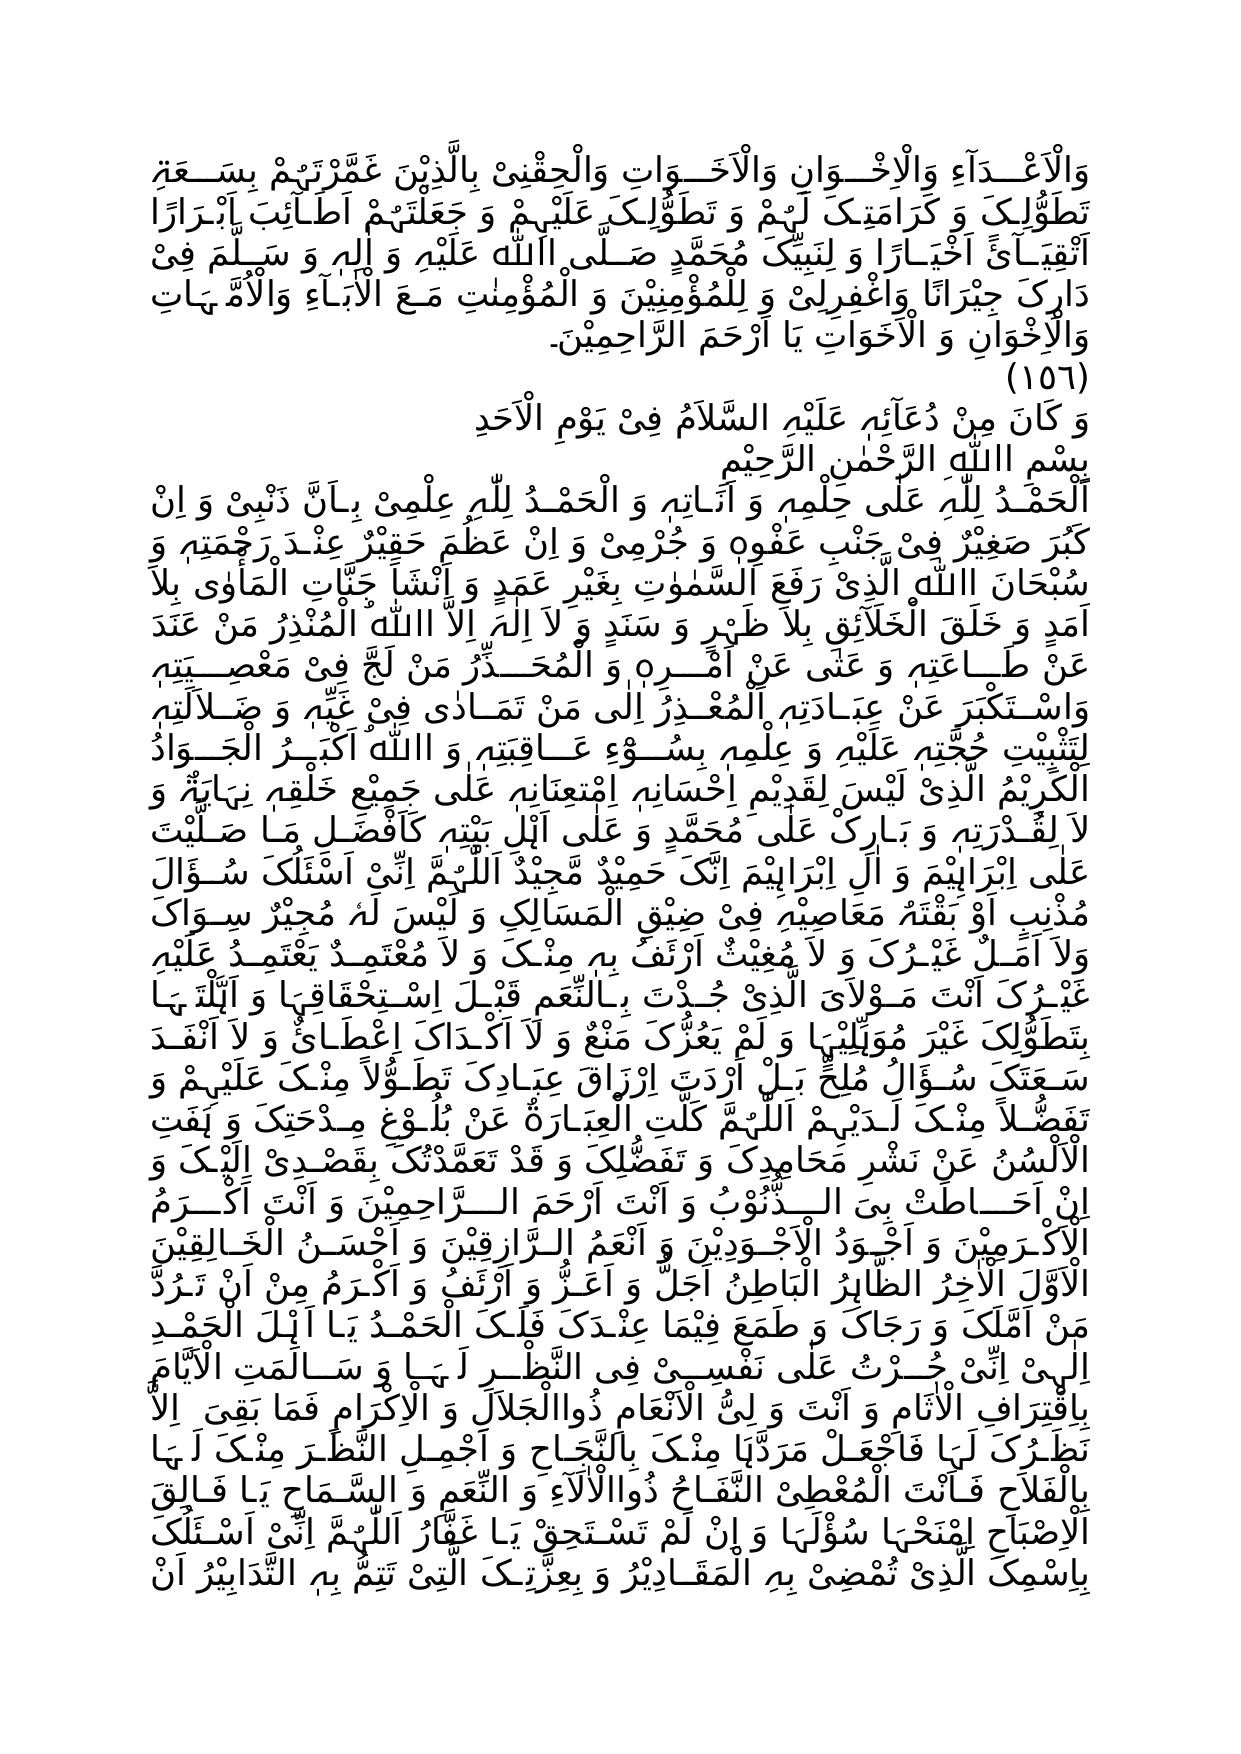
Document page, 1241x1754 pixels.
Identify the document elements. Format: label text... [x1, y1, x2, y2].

text (١٥٦) [150, 356, 1090, 397]
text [150, 480, 1090, 1594]
text وَ کَانَ مِنْ دُعَآئِہٖ عَلَیْہِ السَّلاَمُ فِیْ یَوْمِ الْاَحَدِ [150, 397, 1090, 439]
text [150, 150, 1090, 356]
text بِسْمِ اﷲِ الرَّحْمٰنِ الرَّحِیْمِ [150, 439, 1090, 480]
